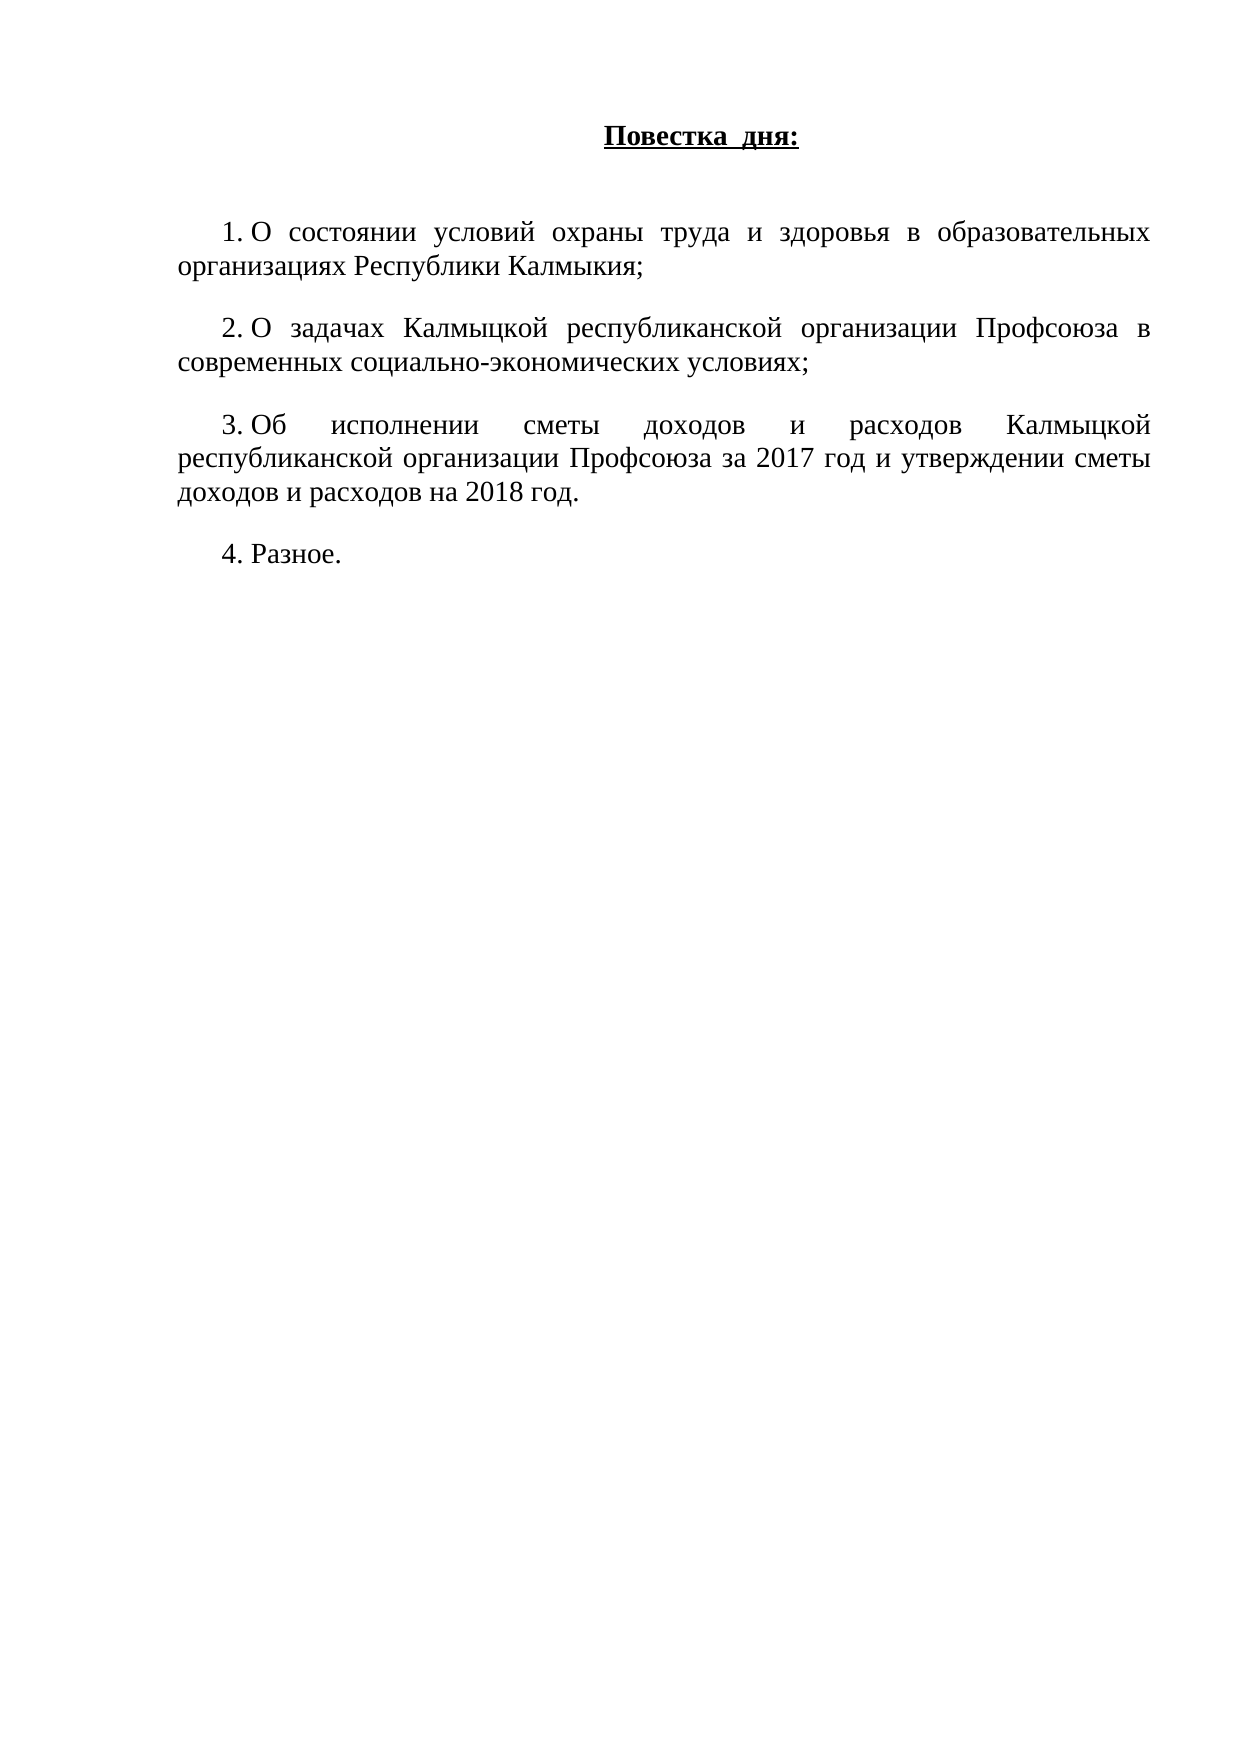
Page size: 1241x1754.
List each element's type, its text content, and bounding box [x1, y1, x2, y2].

text 1.​ О состоянии условий охраны труда и здоровья в образовательных организациях Республики Калмыкия; [177, 214, 1152, 281]
text Повестка дня: [177, 118, 1152, 152]
text 4.​ Разное. [177, 537, 1152, 570]
text 3.​ Об исполнении сметы доходов и расходов Калмыцкой республиканской организации Профсоюза за 2017 год и утверждении сметы доходов и расходов на 2018 год. [177, 407, 1152, 507]
text 2.​ О задачах Калмыцкой республиканской организации Профсоюза в современных социально-экономических условиях; [177, 311, 1152, 378]
